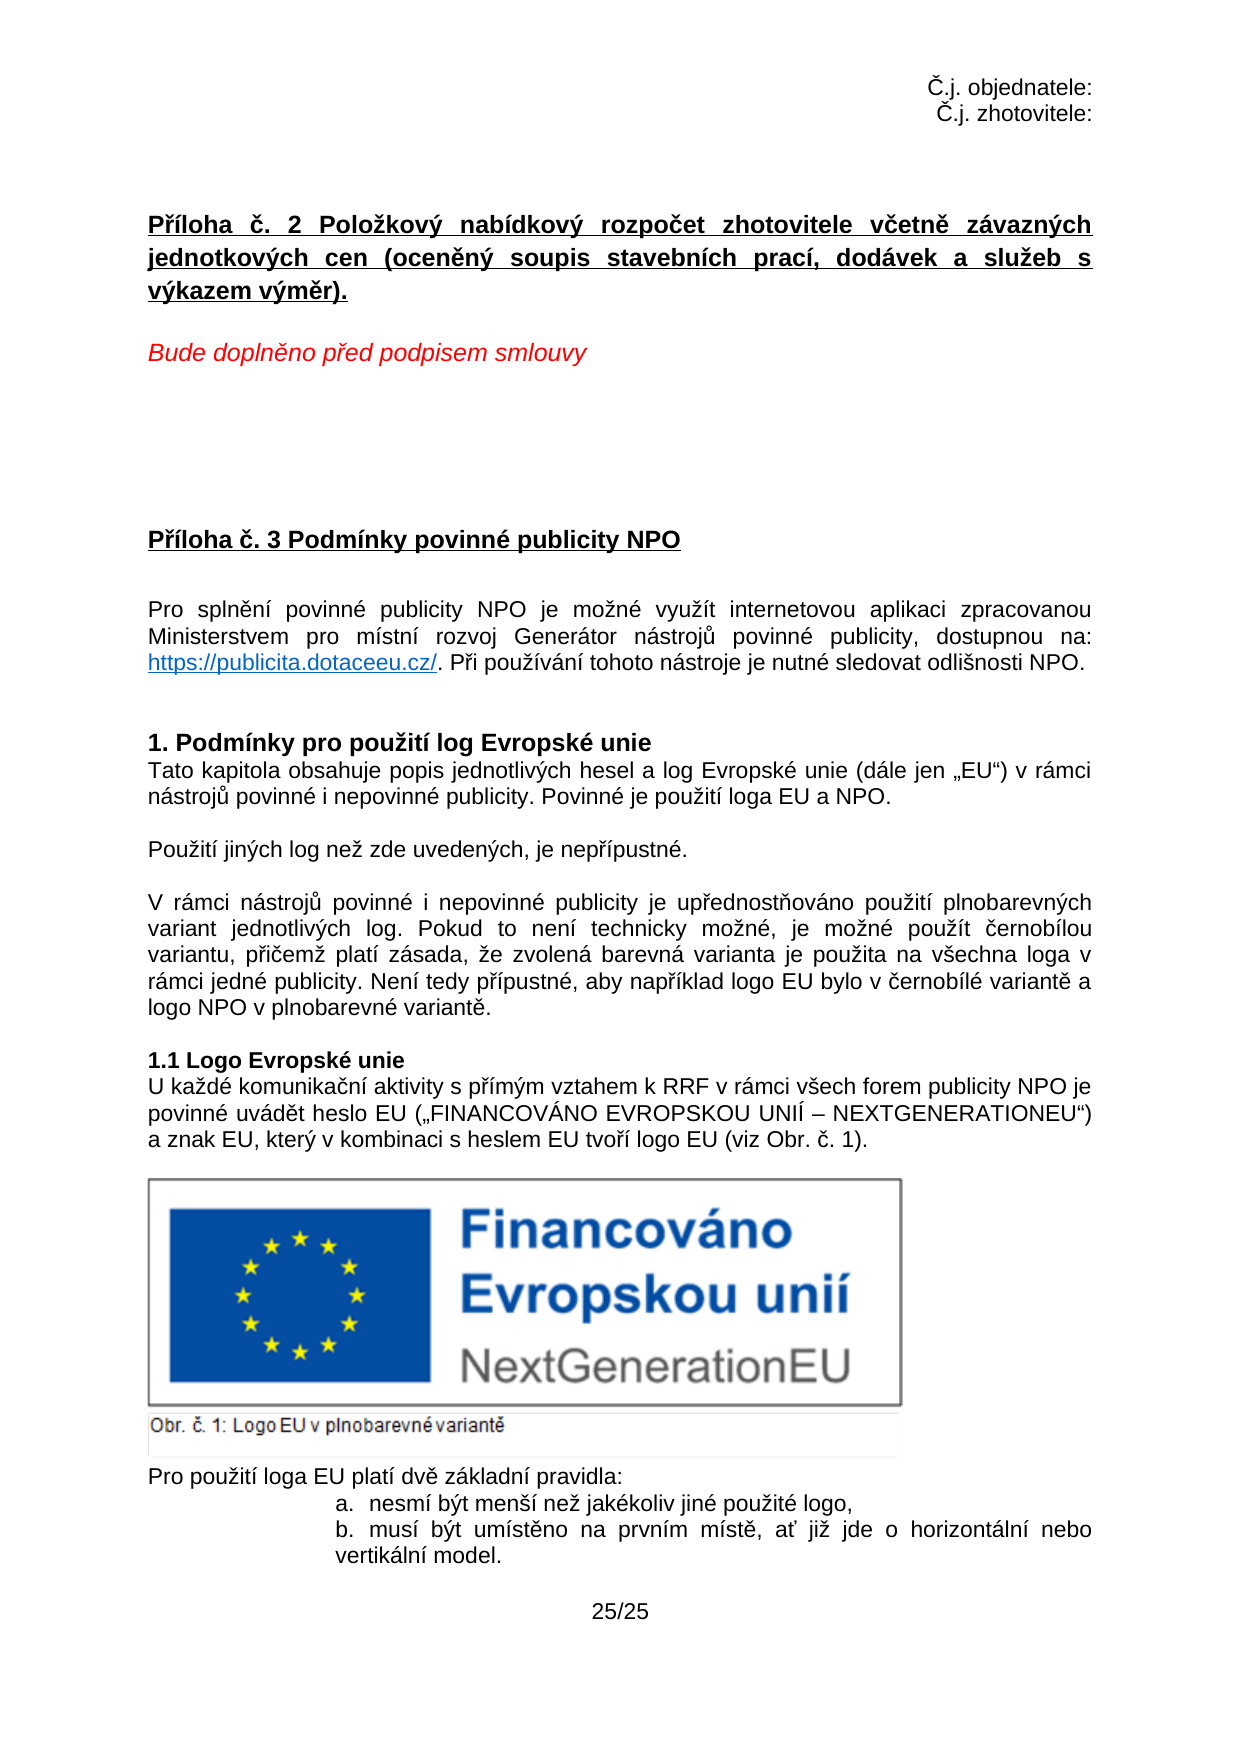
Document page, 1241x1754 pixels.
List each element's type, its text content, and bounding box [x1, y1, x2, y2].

text Příloha č. 2 Položkový nabídkový rozpočet zhotovitele včetně závazných jednotkových cen (oceněný soupis stavebních prací, dodávek a služeb s výkazem výměr). [148, 236, 1093, 268]
text Použití jiných log než zde uvedených, je nepřípustné. [148, 836, 1093, 862]
text Příloha č. 2 Položkový nabídkový rozpočet zhotovitele včetně závazných jednotkových cen (oceněný soupis stavebních prací, dodávek a služeb s výkazem výměr). [148, 210, 1093, 235]
text 1.1 Logo Evropské unie [148, 1047, 1093, 1073]
text Pro splnění povinné publicity NPO je možné využít internetovou aplikaci zpracovanou Ministerstvem pro místní rozvoj Generátor nástrojů povinné publicity, dostupnou na: https://publicita.dotaceeu.cz/. Při používání tohoto nástroje je nutné sledovat odlišnosti NPO. [148, 596, 1093, 676]
text Pro použití loga EU platí dvě základní pravidla: [148, 1463, 1093, 1489]
text Bude doplněno před podpisem smlouvy [148, 338, 1093, 367]
list nesmí být menší než jakékoliv jiné použité logo, [335, 1489, 1093, 1516]
text Příloha č. 2 Položkový nabídkový rozpočet zhotovitele včetně závazných jednotkových cen (oceněný soupis stavebních prací, dodávek a služeb s výkazem výměr). [148, 269, 1093, 304]
text Příloha č. 3 Podmínky povinné publicity NPO [148, 524, 1093, 553]
text V rámci nástrojů povinné i nepovinné publicity je upřednostňováno použití plnobarevných variant jednotlivých log. Pokud to není technicky možné, je možné použít černobílou variantu, přičemž platí zásada, že zvolená barevná varianta je použita na všechna loga v rámci jedné publicity. Není tedy přípustné, aby například logo EU bylo v černobílé variantě a logo NPO v plnobarevné variantě. [148, 889, 1093, 1021]
picture [147, 1178, 906, 1459]
text 1. Podmínky pro použití log Evropské unie [148, 728, 1093, 757]
text Tato kapitola obsahuje popis jednotlivých hesel a log Evropské unie (dále jen „EU“) v rámci nástrojů povinné i nepovinné publicity. Povinné je použití loga EU a NPO. [148, 757, 1093, 810]
list musí být umístěno na prvním místě, ať již jde o horizontální nebo vertikální model. [335, 1516, 1093, 1569]
text U každé komunikační aktivity s přímým vztahem k RRF v rámci všech forem publicity NPO je povinné uvádět heslo EU („FINANCOVÁNO EVROPSKOU UNIÍ – NEXTGENERATIONEU“) a znak EU, který v kombinaci s heslem EU tvoří logo EU (viz Obr. č. 1). [148, 1073, 1093, 1152]
